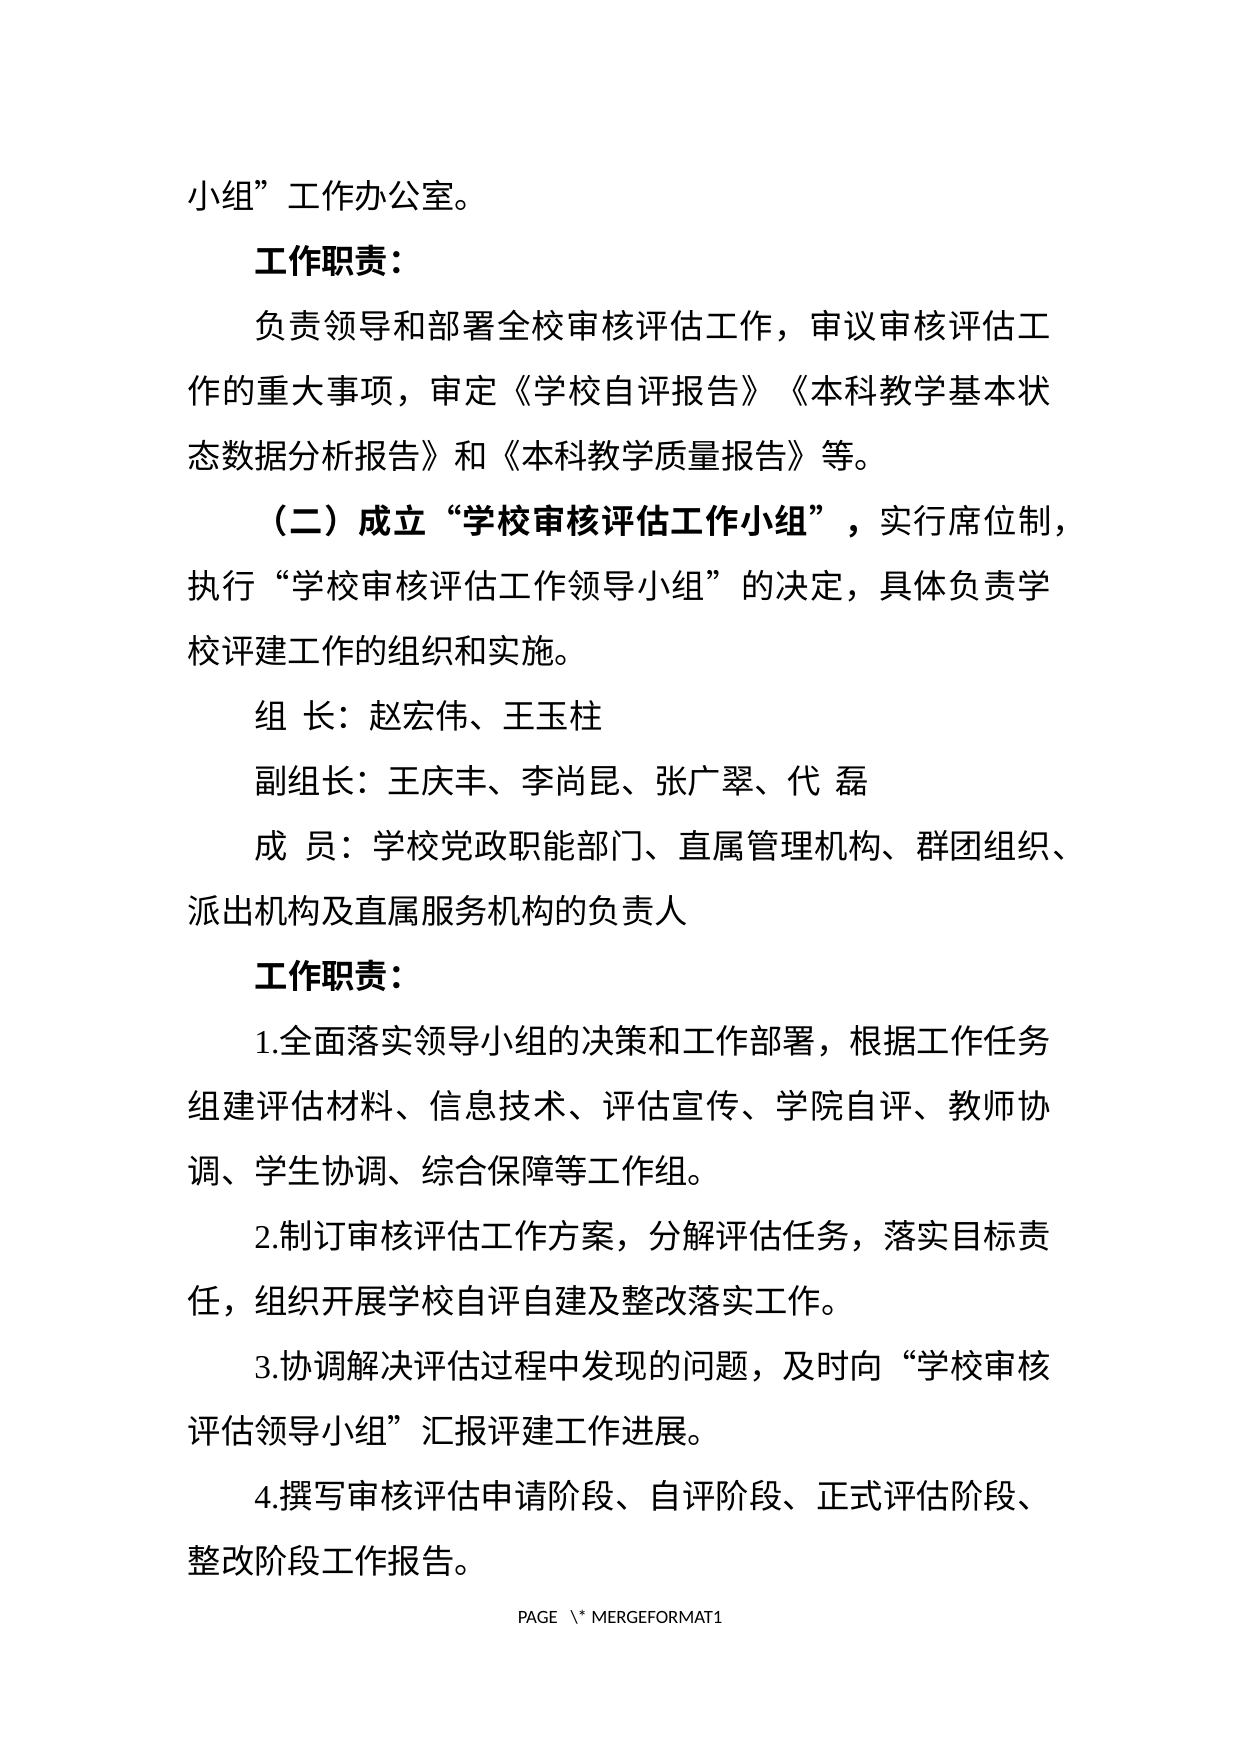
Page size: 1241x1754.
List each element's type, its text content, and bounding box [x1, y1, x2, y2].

text 副组长：王庆丰、李尚昆、张广翠、代 磊 [187, 747, 1053, 812]
text 4.撰写审核评估申请阶段、自评阶段、正式评估阶段、整改阶段工作报告。 [187, 1462, 1053, 1592]
text 组 长：赵宏伟、王玉柱 [187, 682, 1053, 747]
text 3.协调解决评估过程中发现的问题，及时向“学校审核评估领导小组”汇报评建工作进展。 [187, 1332, 1053, 1462]
text 负责领导和部署全校审核评估工作，审议审核评估工作的重大事项，审定《学校自评报告》《本科教学基本状态数据分析报告》和《本科教学质量报告》等。 [187, 292, 1053, 487]
text 2.制订审核评估工作方案，分解评估任务，落实目标责任，组织开展学校自评自建及整改落实工作。 [187, 1202, 1053, 1332]
text （二）成立“学校审核评估工作小组”，实行席位制，执行“学校审核评估工作领导小组”的决定，具体负责学校评建工作的组织和实施。 [187, 487, 1053, 682]
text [187, 162, 1053, 227]
text 工作职责： [187, 227, 1053, 292]
text 成 员：学校党政职能部门、直属管理机构、群团组织、派出机构及直属服务机构的负责人 [187, 812, 1053, 942]
text 工作职责： [187, 942, 1053, 1007]
text 1.全面落实领导小组的决策和工作部署，根据工作任务组建评估材料、信息技术、评估宣传、学院自评、教师协调、学生协调、综合保障等工作组。 [187, 1007, 1053, 1202]
